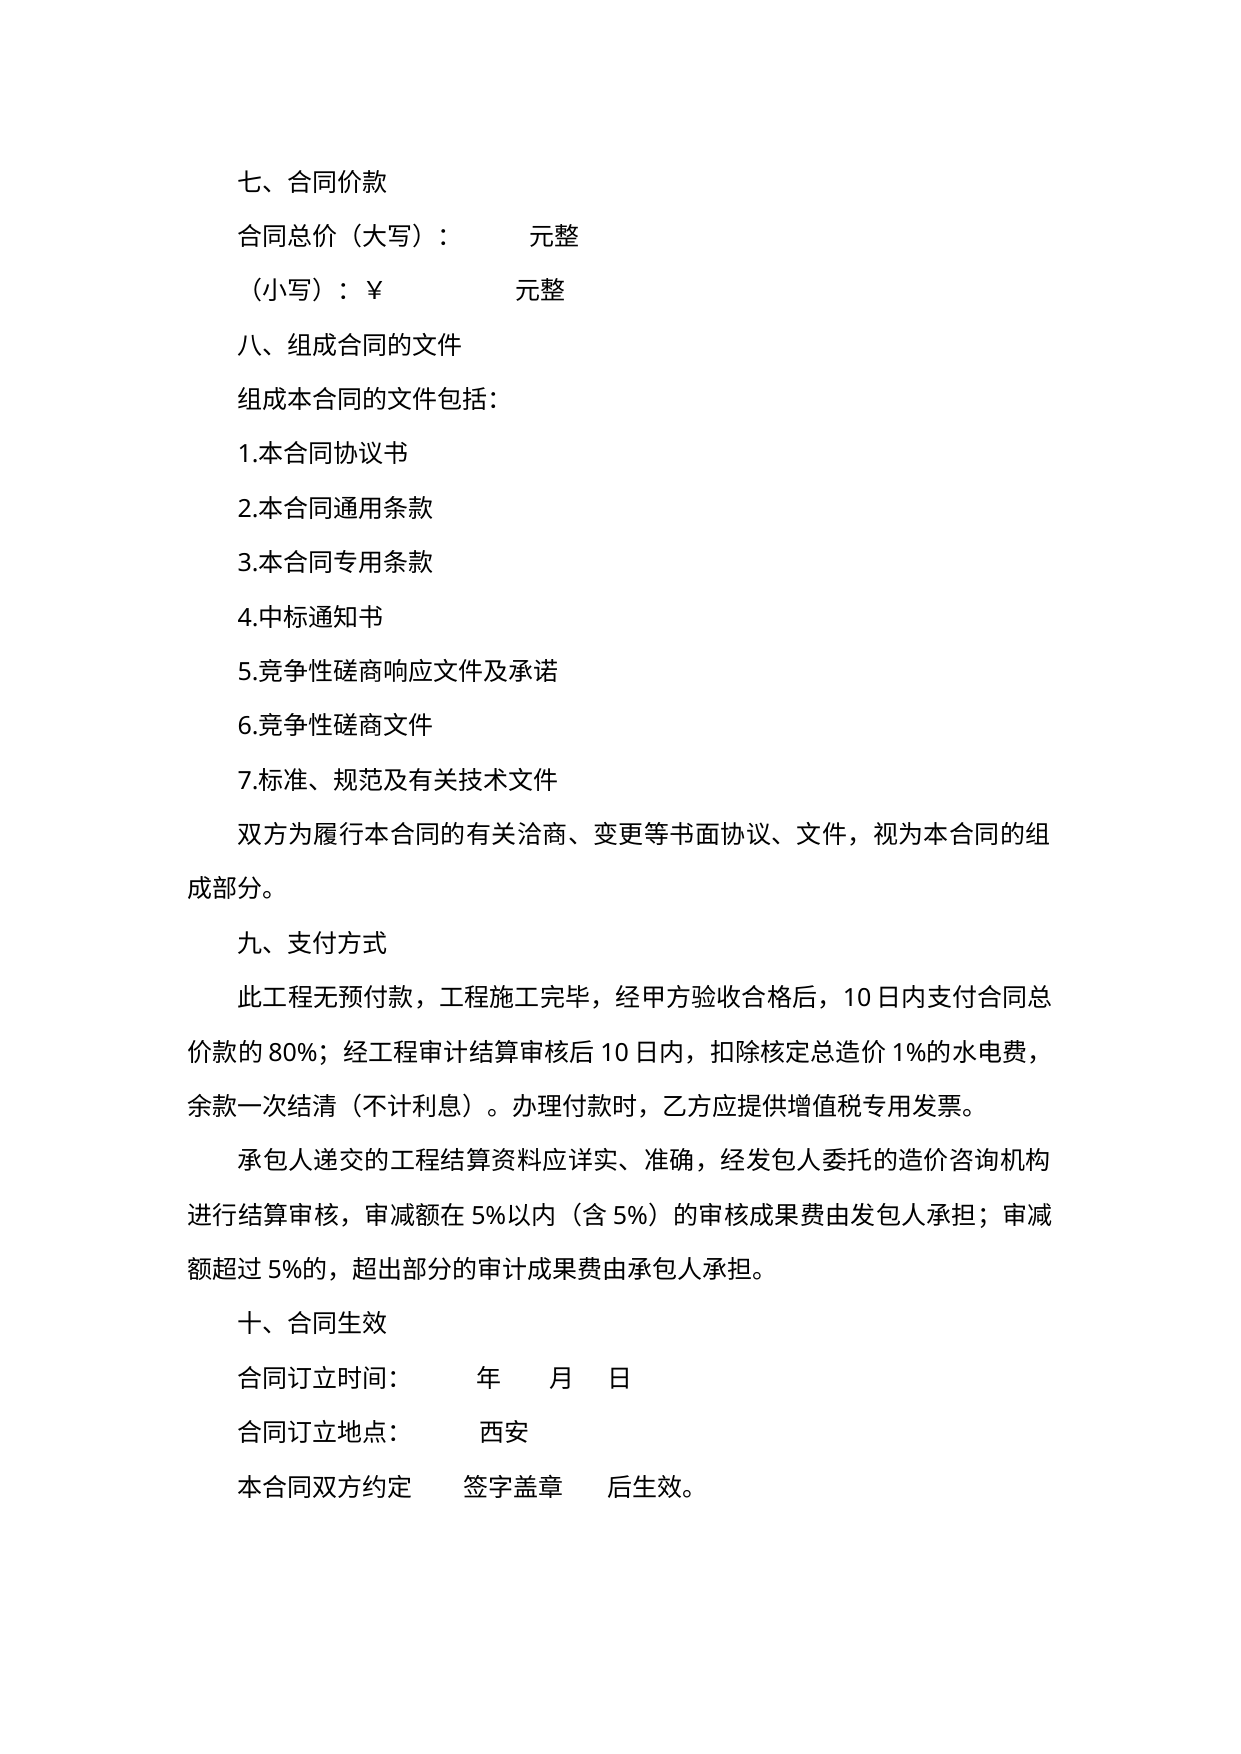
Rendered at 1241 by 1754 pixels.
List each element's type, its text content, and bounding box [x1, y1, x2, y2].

text 八、组成合同的文件 [187, 325, 1053, 361]
text 十、合同生效 [187, 1304, 1053, 1340]
text （小写）：￥ 元整 [187, 271, 1053, 307]
text 双方为履行本合同的有关洽商、变更等书面协议、文件，视为本合同的组成部分。 [187, 814, 1053, 905]
text 本合同双方约定 签字盖章 后生效。 [187, 1467, 1053, 1503]
text 6.竞争性磋商文件 [187, 706, 1053, 742]
text 九、支付方式 [187, 923, 1053, 959]
text 4.中标通知书 [187, 597, 1053, 633]
text 2.本合同通用条款 [187, 488, 1053, 524]
text 1.本合同协议书 [187, 434, 1053, 470]
text 此工程无预付款，工程施工完毕，经甲方验收合格后，10日内支付合同总价款的80%；经工程审计结算审核后10日内，扣除核定总造价1%的水电费，余款一次结清（不计利息）。办理付款时，乙方应提供增值税专用发票。 [187, 978, 1053, 1123]
text 5.竞争性磋商响应文件及承诺 [187, 651, 1053, 688]
text 组成本合同的文件包括： [187, 379, 1053, 416]
text 7.标准、规范及有关技术文件 [187, 760, 1053, 796]
text 七、合同价款 [187, 162, 1053, 198]
text 承包人递交的工程结算资料应详实、准确，经发包人委托的造价咨询机构进行结算审核，审减额在5%以内（含5%）的审核成果费由发包人承担；审减额超过5%的，超出部分的审计成果费由承包人承担。 [187, 1141, 1053, 1286]
text 合同订立时间： 年 月 日 [187, 1358, 1053, 1394]
text 合同订立地点： 西安 [187, 1413, 1053, 1449]
text 3.本合同专用条款 [187, 543, 1053, 579]
text 合同总价（大写）： 元整 [187, 216, 1053, 253]
